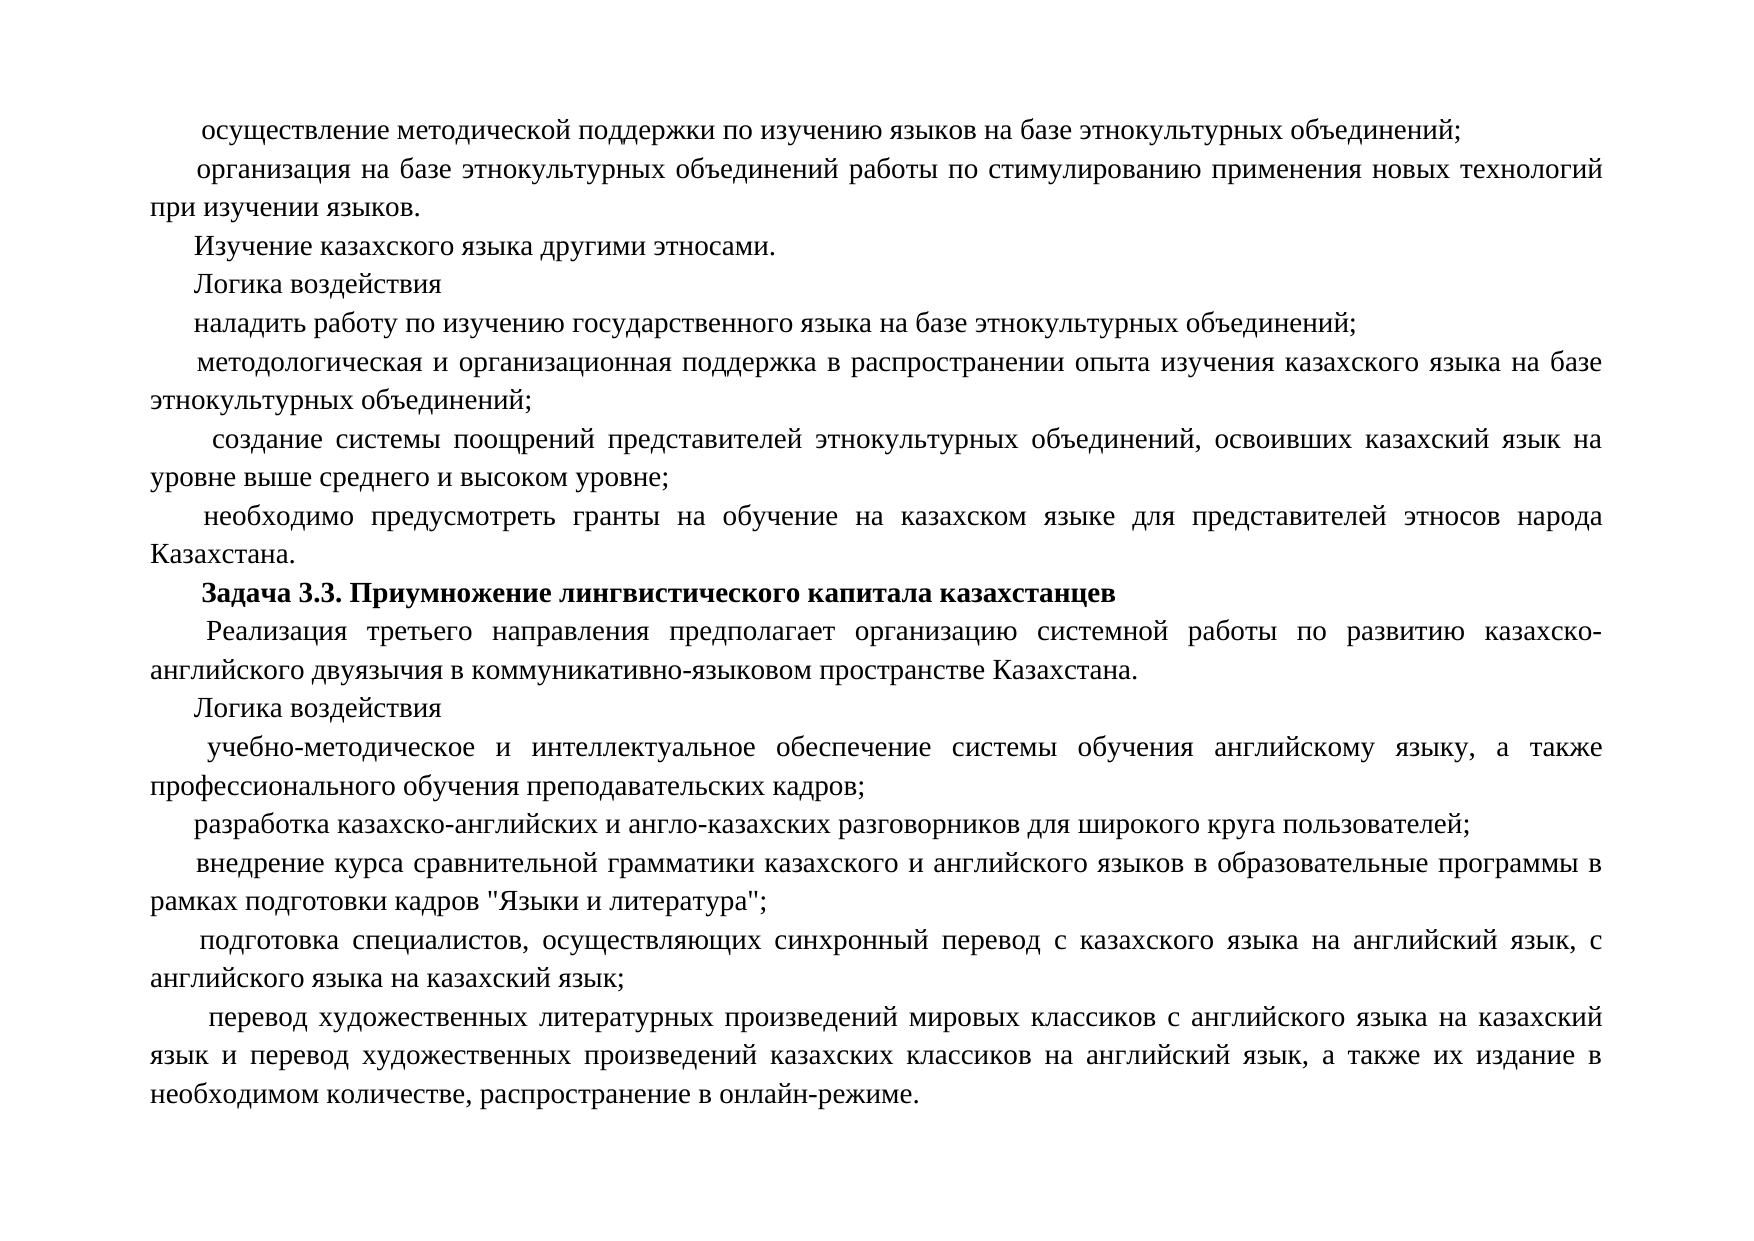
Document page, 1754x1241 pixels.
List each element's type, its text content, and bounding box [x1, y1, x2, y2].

text создание системы поощрений представителей этнокультурных объединений, освоивших казахский язык на уровне выше среднего и высоком уровне; [150, 421, 1604, 493]
text внедрение курса сравнительной грамматики казахского и английского языков в образовательные программы в рамках подготовки кадров "Языки и литература"; [150, 845, 1604, 917]
text Задача 3.3. Приумножение лингвистического капитала казахстанцев [150, 575, 1604, 608]
text разработка казахско-английских и англо-казахских разговорников для широкого круга пользователей; [150, 806, 1604, 840]
text Логика воздействия [150, 267, 1604, 300]
text необходимо предусмотреть гранты на обучение на казахском языке для представителей этносов народа Казахстана. [150, 498, 1604, 570]
text подготовка специалистов, осуществляющих синхронный перевод с казахского языка на английский язык, с английского языка на казахский язык; [150, 922, 1604, 994]
text Реализация третьего направления предполагает организацию системной работы по развитию казахско-английского двуязычия в коммуникативно-языковом пространстве Казахстана. [150, 613, 1604, 686]
text методологическая и организационная поддержка в распространении опыта изучения казахского языка на базе этнокультурных объединений; [150, 344, 1604, 416]
text осуществление методической поддержки по изучению языков на базе этнокультурных объединений; [150, 112, 1604, 146]
text Изучение казахского языка другими этносами. [150, 228, 1604, 262]
text организация на базе этнокультурных объединений работы по стимулированию применения новых технологий при изучении языков. [150, 151, 1604, 223]
text Логика воздействия [150, 691, 1604, 724]
text перевод художественных литературных произведений мировых классиков с английского языка на казахский язык и перевод художественных произведений казахских классиков на английский язык, а также их издание в необходимом количестве, распространение в онлайн-режиме. [150, 999, 1604, 1109]
text наладить работу по изучению государственного языка на базе этнокультурных объединений; [150, 305, 1604, 339]
text учебно-методическое и интеллектуальное обеспечение системы обучения английскому языку, а также профессионального обучения преподавательских кадров; [150, 729, 1604, 801]
